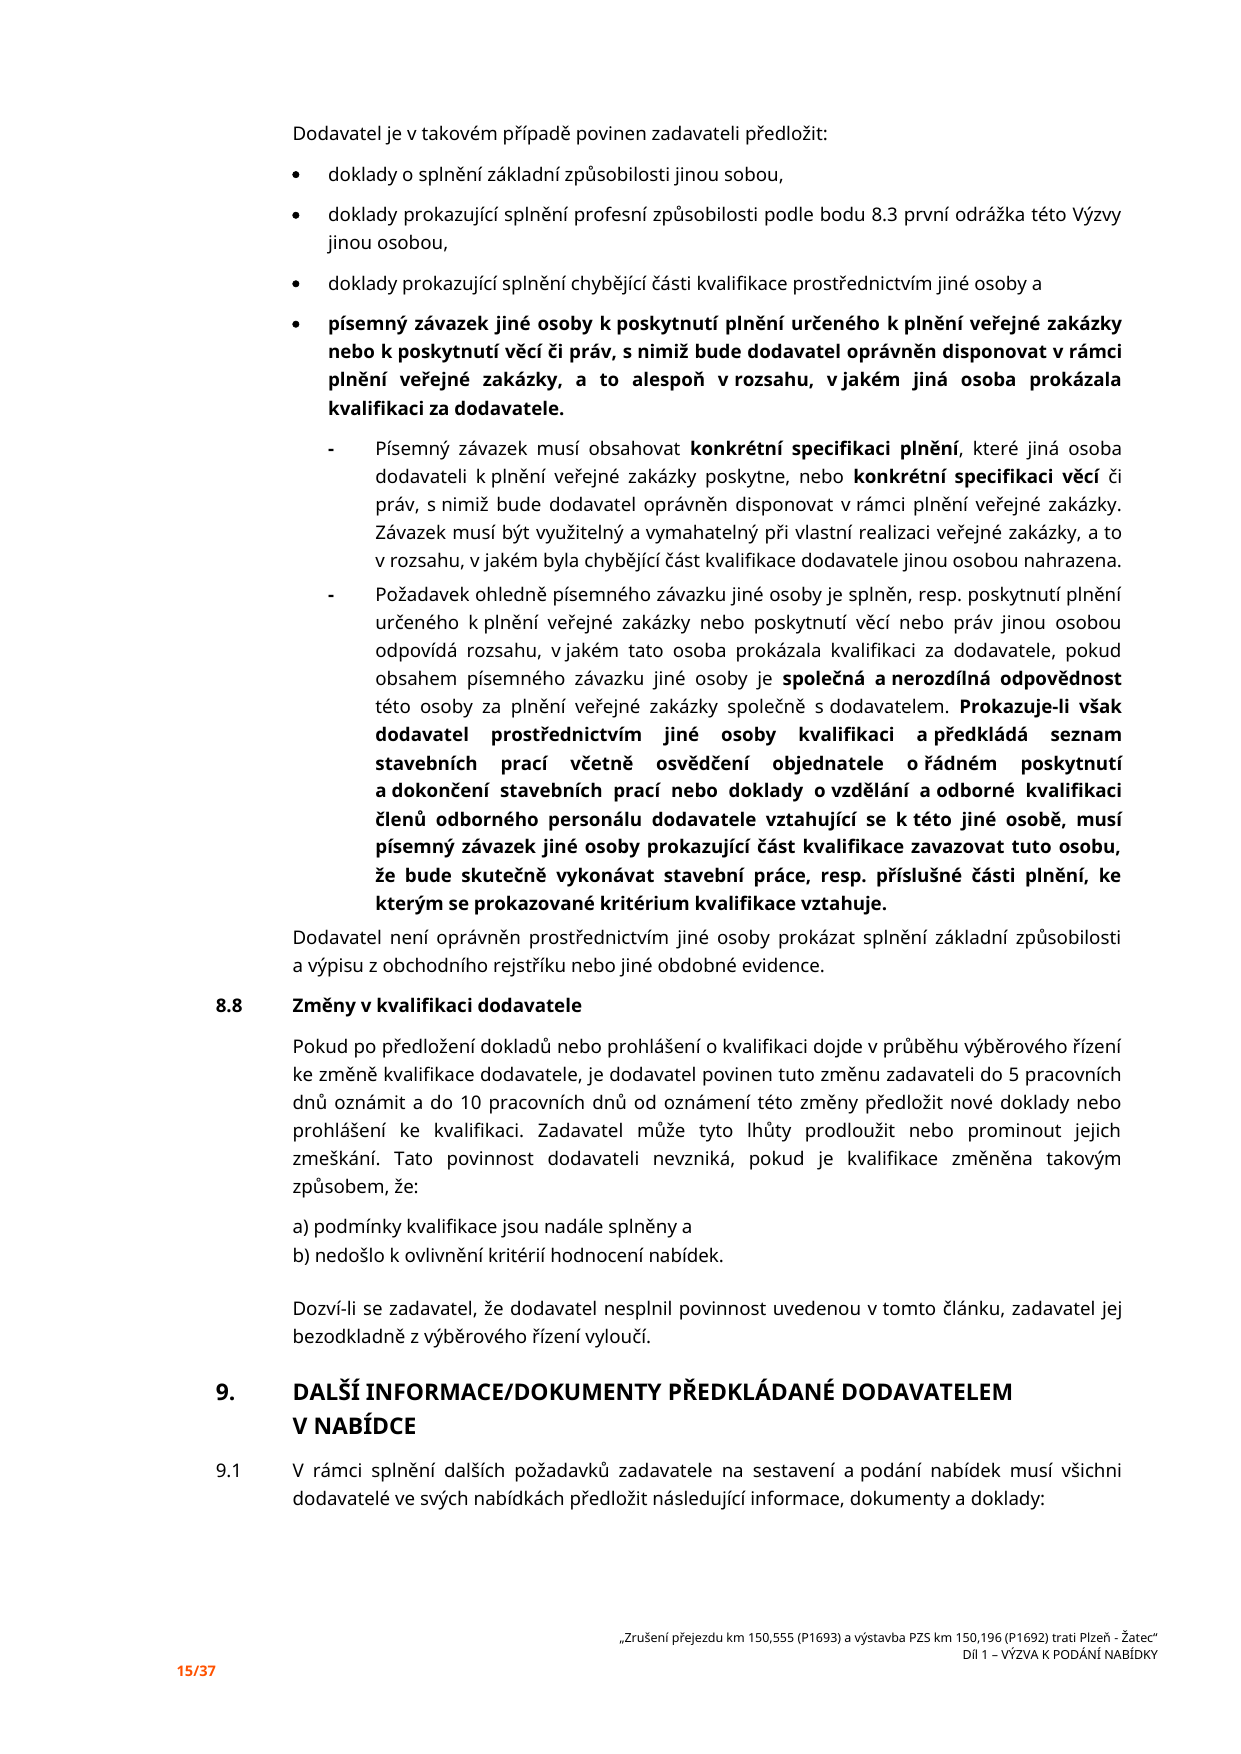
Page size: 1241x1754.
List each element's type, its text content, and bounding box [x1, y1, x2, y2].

text V rámci splnění dalších požadavků zadavatele na sestavení a podání nabídek musí všichni dodavatelé ve svých nabídkách předložit následující informace, dokumenty a doklady: [216, 1457, 1122, 1511]
text Písemný závazek musí obsahovat konkrétní specifikaci plnění, které jiná osoba dodavateli k plnění veřejné zakázky poskytne, nebo konkrétní specifikaci věcí či práv, s nimiž bude dodavatel oprávněn disponovat v rámci plnění veřejné zakázky. Závazek musí být využitelný a vymahatelný při vlastní realizaci veřejné zakázky, a to v rozsahu, v jakém byla chybějící část kvalifikace dodavatele jinou osobou nahrazena. [328, 435, 1122, 573]
text Dodavatel není oprávněn prostřednictvím jiné osoby prokázat splnění základní způsobilosti a výpisu z obchodního rejstříku nebo jiné obdobné evidence. [292, 924, 1122, 978]
text Dodavatel je v takovém případě povinen zadavateli předložit: [292, 121, 1122, 146]
text DALŠÍ INFORMACE/DOKUMENTY PŘEDKLÁDANÉ DODAVATELEM V NABÍDCE [216, 1376, 1122, 1442]
text doklady o splnění základní způsobilosti jinou sobou, [292, 161, 1122, 187]
text Dozví-li se zadavatel, že dodavatel nesplnil povinnost uvedenou v tomto článku, zadavatel jej bezodkladně z výběrového řízení vyloučí. [292, 1295, 1122, 1348]
text Požadavek ohledně písemného závazku jiné osoby je splněn, resp. poskytnutí plnění určeného k plnění veřejné zakázky nebo poskytnutí věcí nebo práv jinou osobou odpovídá rozsahu, v jakém tato osoba prokázala kvalifikaci za dodavatele, pokud obsahem písemného závazku jiné osoby je společná a nerozdílná odpovědnost této osoby za plnění veřejné zakázky společně s dodavatelem. Prokazuje-li však dodavatel prostřednictvím jiné osoby kvalifikaci a předkládá seznam stavebních prací včetně osvědčení objednatele o řádném poskytnutí a dokončení stavebních prací nebo doklady o vzdělání a odborné kvalifikaci členů odborného personálu dodavatele vztahující se k této jiné osobě, musí písemný závazek jiné osoby prokazující část kvalifikace zavazovat tuto osobu, že bude skutečně vykonávat stavební práce, resp. příslušné části plnění, ke kterým se prokazované kritérium kvalifikace vztahuje. [328, 582, 1122, 915]
text doklady prokazující splnění chybějící části kvalifikace prostřednictvím jiné osoby a [292, 270, 1122, 296]
text písemný závazek jiné osoby k poskytnutí plnění určeného k plnění veřejné zakázky nebo k poskytnutí věcí či práv, s nimiž bude dodavatel oprávněn disponovat v rámci plnění veřejné zakázky, a to alespoň v rozsahu, v jakém jiná osoba prokázala kvalifikaci za dodavatele. [292, 311, 1122, 420]
text Změny v kvalifikaci dodavatele [216, 993, 1122, 1018]
text doklady prokazující splnění profesní způsobilosti podle bodu 8.3 první odrážka této Výzvy jinou osobou, [292, 202, 1122, 255]
text b) nedošlo k ovlivnění kritérií hodnocení nabídek. [292, 1242, 1122, 1267]
text Pokud po předložení dokladů nebo prohlášení o kvalifikaci dojde v průběhu výběrového řízení ke změně kvalifikace dodavatele, je dodavatel povinen tuto změnu zadavateli do 5 pracovních dnů oznámit a do 10 pracovních dnů od oznámení této změny předložit nové doklady nebo prohlášení ke kvalifikaci. Zadavatel může tyto lhůty prodloužit nebo prominout jejich zmeškání. Tato povinnost dodavateli nevzniká, pokud je kvalifikace změněna takovým způsobem, že: [292, 1033, 1122, 1199]
text a) podmínky kvalifikace jsou nadále splněny a [292, 1214, 1122, 1239]
